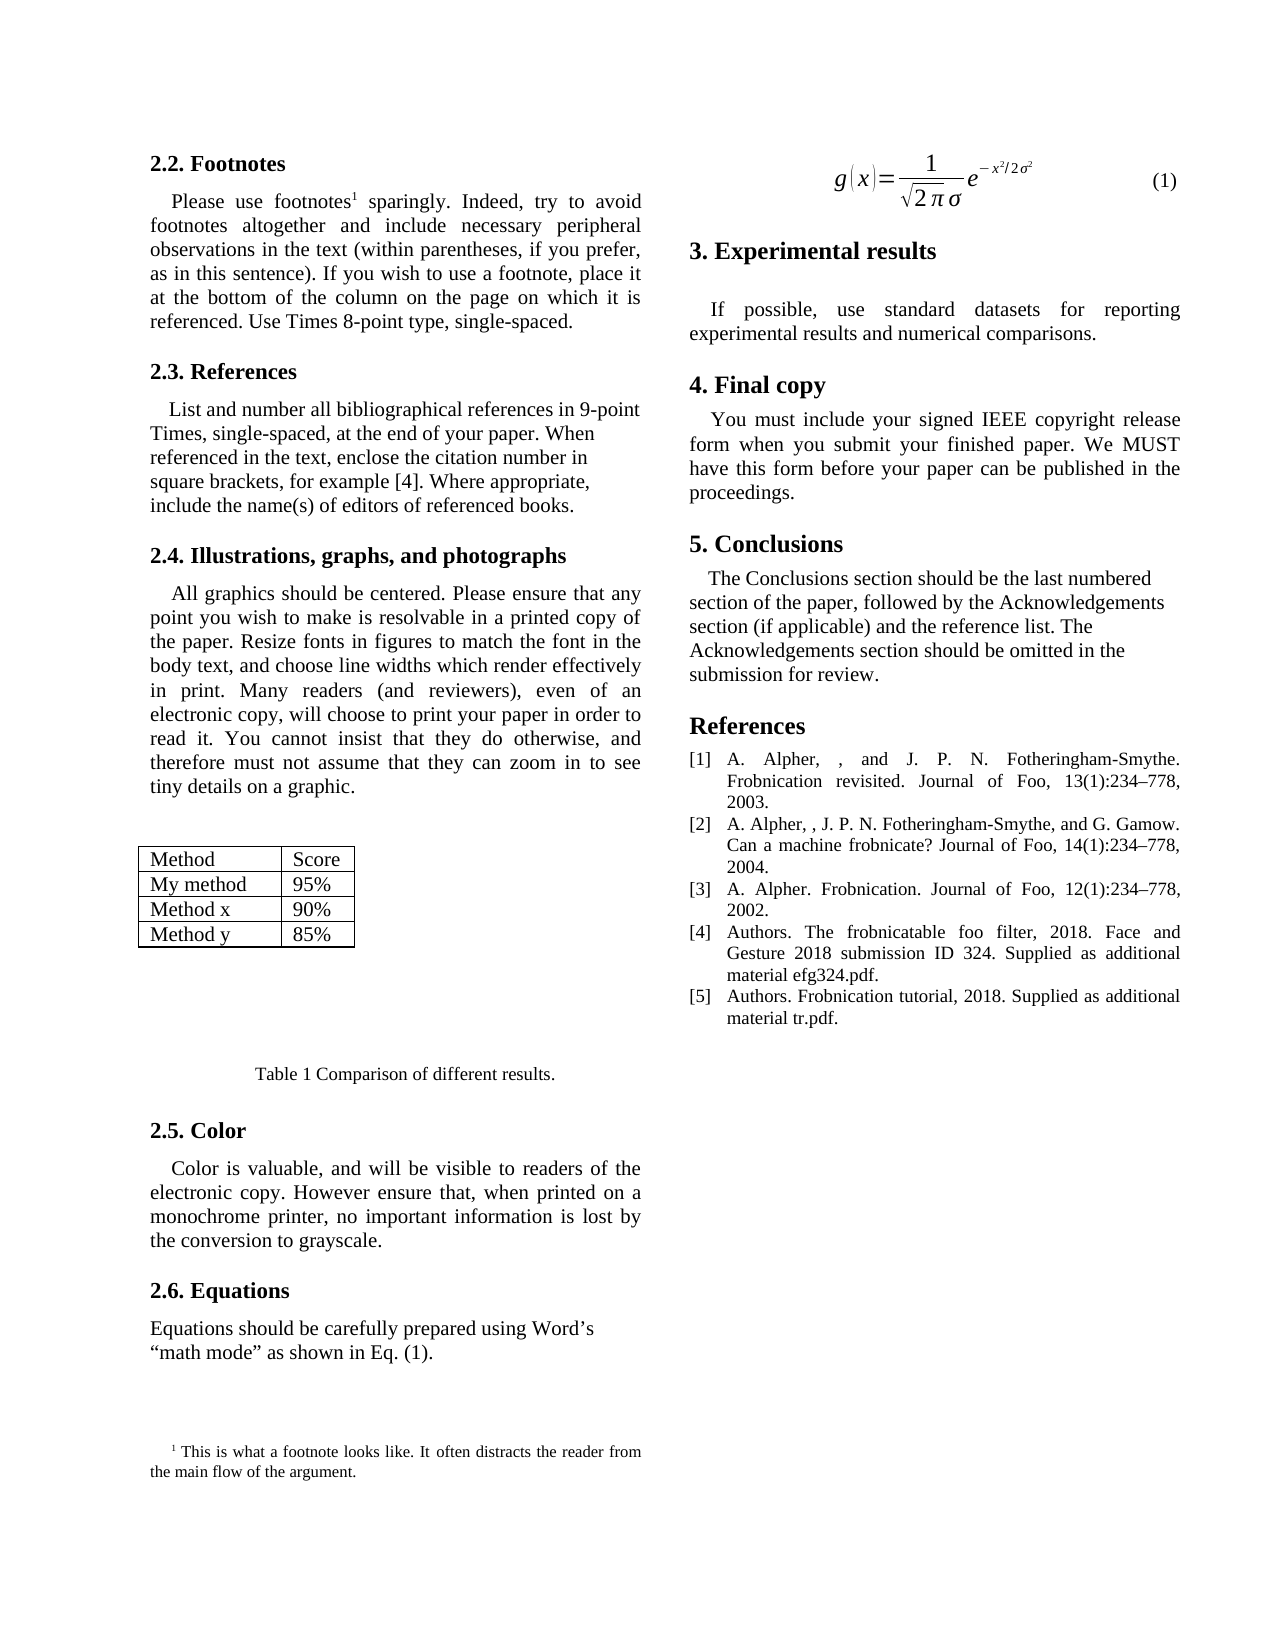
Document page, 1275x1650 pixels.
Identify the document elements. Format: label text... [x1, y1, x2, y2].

text The Conclusions section should be the last numbered section of the paper, followed by the Acknowledgements section (if applicable) and the reference list. The Acknowledgements section should be omitted in the submission for review. [689, 566, 1181, 686]
subtitle Footnotes [150, 150, 642, 176]
table_cell Method y [139, 922, 281, 946]
text A. Alpher, , and J. P. N. Fotheringham-Smythe. Frobnication revisited. Journal of Foo, 13(1):234–778, 2003. [689, 748, 1181, 813]
subtitle Final copy [689, 370, 1181, 399]
text Authors. The frobnicatable foo filter, 2018. Face and Gesture 2018 submission ID 324. Supplied as additional material efg324.pdf. [689, 921, 1181, 985]
text A. Alpher, , J. P. N. Fotheringham-Smythe, and G. Gamow. Can a machine frobnicate? Journal of Foo, 14(1):234–778, 2004. [689, 813, 1181, 877]
subtitle Equations [150, 1277, 642, 1303]
subtitle Color [150, 1117, 642, 1143]
subtitle Illustrations, graphs, and photographs [150, 542, 642, 569]
text You must include your signed IEEE copyright release form when you submit your finished paper. We MUST have this form before your paper can be published in the proceedings. [689, 407, 1181, 504]
text All graphics should be centered. Please ensure that any point you wish to make is resolvable in a printed copy of the paper. Resize fonts in figures to match the font in the body text, and choose line widths which render effectively in print. Many readers (and reviewers), even of an electronic copy, will choose to print your paper in order to read it. You cannot insist that they do otherwise, and therefore must not assume that they can zoom in to see tiny details on a graphic. [150, 581, 642, 798]
table_cell 85% [282, 922, 354, 946]
table_cell 90% [282, 897, 354, 921]
text Color is valuable, and will be visible to readers of the electronic copy. However ensure that, when printed on a monochrome printer, no important information is lost by the conversion to grayscale. [150, 1156, 642, 1252]
subtitle Conclusions [689, 529, 1181, 557]
text A. Alpher. Frobnication. Journal of Foo, 12(1):234–778, 2002. [689, 877, 1181, 921]
subtitle Experimental results [689, 236, 1181, 265]
subtitle References [150, 358, 642, 384]
text Equations should be carefully prepared using Word’s “math mode” as shown in Eq. (1). [150, 1316, 642, 1364]
table_cell 95% [282, 872, 354, 896]
table_header Score [282, 847, 354, 871]
text If possible, use standard datasets for reporting experimental results and numerical comparisons. [689, 297, 1181, 345]
subtitle References [689, 711, 1181, 740]
table_cell My method [139, 872, 281, 896]
table_header Method [139, 847, 281, 871]
table_cell Method x [139, 897, 281, 921]
text Please use footnotes sparingly. Indeed, try to avoid footnotes altogether and include necessary peripheral observations in the text (within parentheses, if you prefer, as in this sentence). If you wish to use a footnote, place it at the bottom of the column on the page on which it is referenced. Use Times 8-point type, single-spaced. [150, 189, 642, 333]
text List and number all bibliographical references in 9-point Times, single-spaced, at the end of your paper. When referenced in the text, enclose the citation number in square brackets, for example [4]. Where appropriate, include the name(s) of editors of referenced books. [150, 397, 642, 517]
text (1) [689, 150, 1181, 211]
text Authors. Frobnication tutorial, 2018. Supplied as additional material tr.pdf. [689, 985, 1181, 1028]
